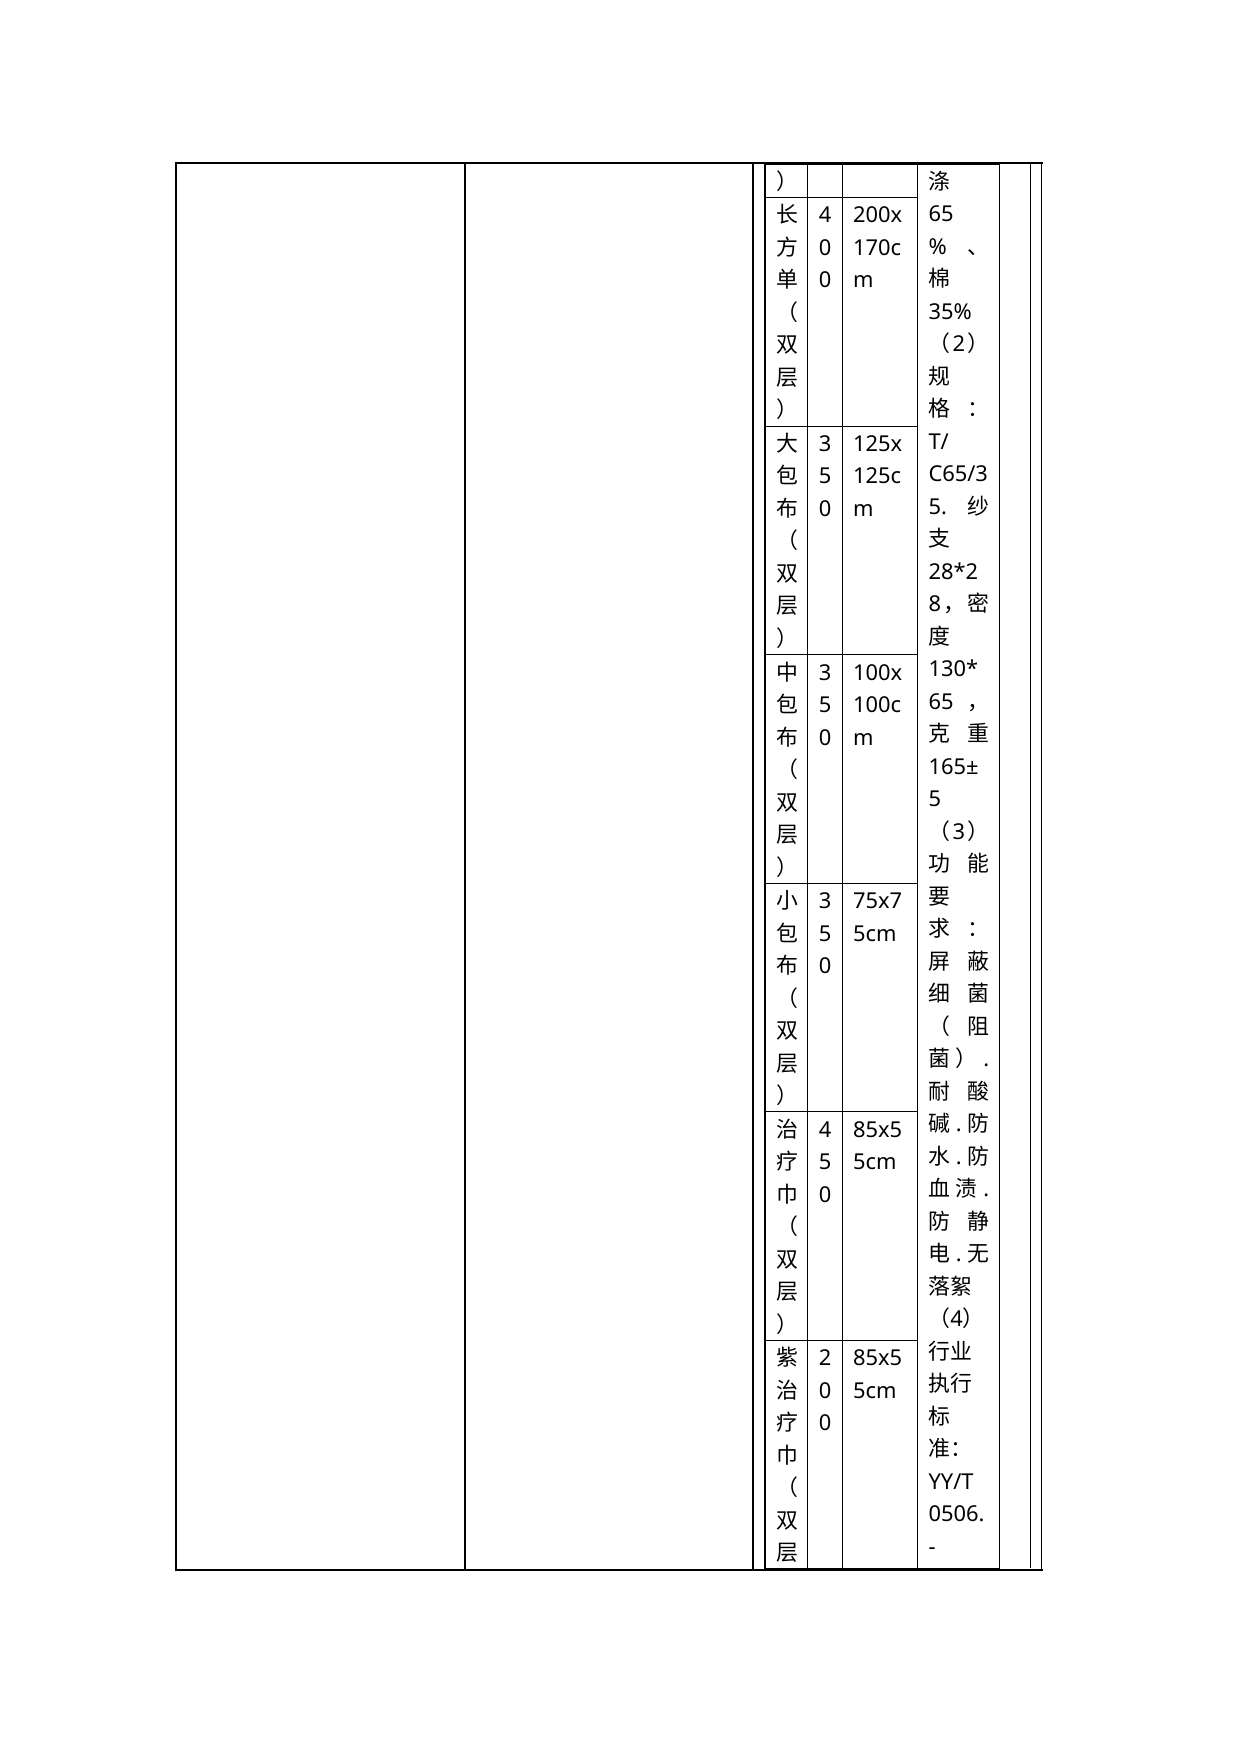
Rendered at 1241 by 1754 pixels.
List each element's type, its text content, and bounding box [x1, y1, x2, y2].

table_cell [843, 655, 917, 883]
table_cell [843, 1341, 917, 1568]
table_cell [766, 884, 807, 1111]
table_cell [766, 655, 807, 883]
table_cell [766, 165, 807, 197]
table_cell [808, 884, 842, 1111]
table_cell [808, 198, 842, 426]
table_cell [843, 427, 917, 654]
table_cell [766, 427, 807, 654]
table_cell [177, 164, 464, 1569]
table_cell [808, 1341, 842, 1568]
table_cell [808, 427, 842, 654]
table_cell [843, 1112, 917, 1340]
table_cell [808, 1112, 842, 1340]
table_cell [766, 1341, 807, 1568]
table_cell [766, 1112, 807, 1340]
table_cell [1000, 164, 1041, 1569]
table_cell 1 [466, 164, 752, 1569]
table_cell [843, 884, 917, 1111]
table_cell [808, 655, 842, 883]
table_cell [843, 165, 917, 197]
table_cell [808, 165, 842, 197]
table_cell [754, 164, 764, 1569]
table_cell [843, 198, 917, 426]
table_cell [918, 165, 999, 1568]
table_cell [766, 198, 807, 426]
